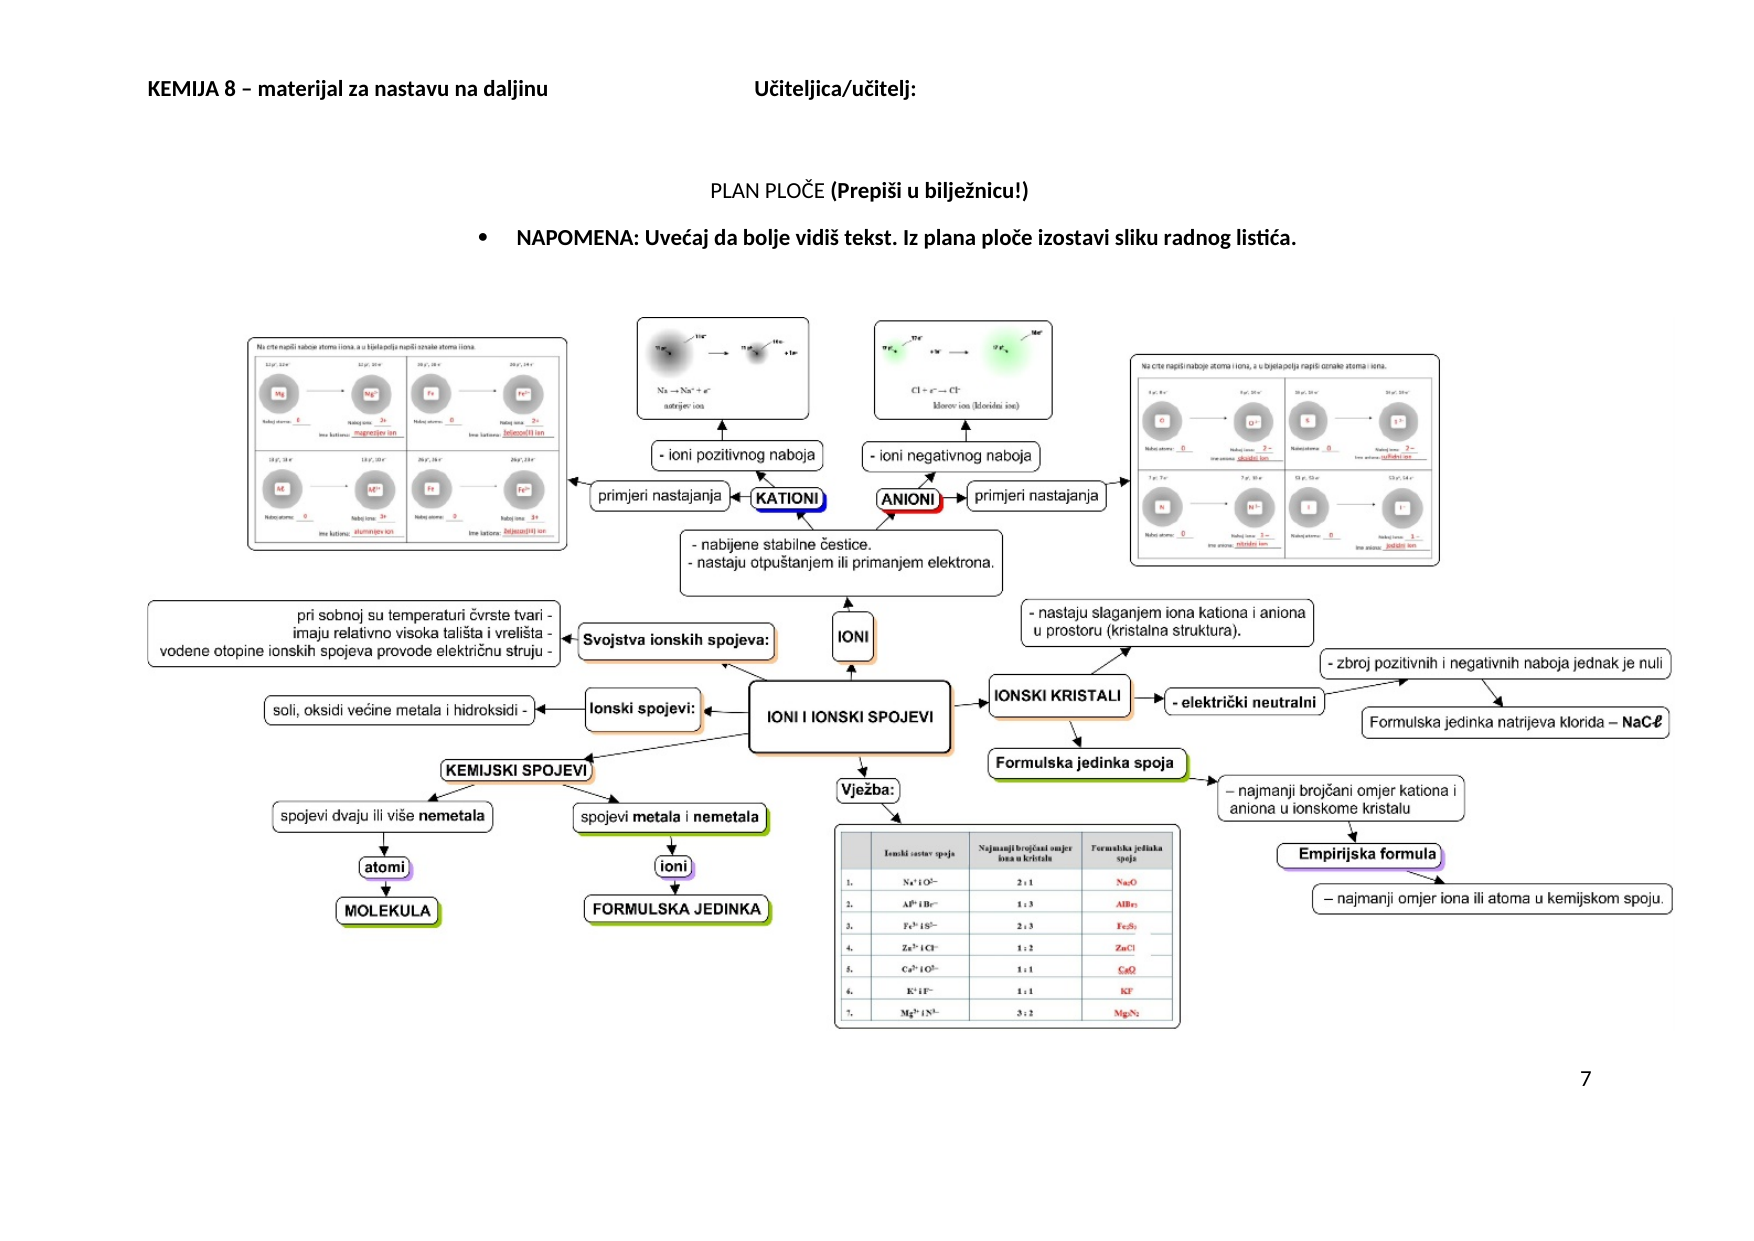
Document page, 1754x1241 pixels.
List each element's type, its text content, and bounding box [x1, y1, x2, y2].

text PLAN PLOČE (Prepiši u bilježnicu!) [148, 177, 1591, 204]
list NAPOMENA: Uvećaj da bolje vidiš tekst. Iz plana ploče izostavi sliku radnog listića. [185, 223, 1591, 251]
picture [147, 317, 1675, 1031]
